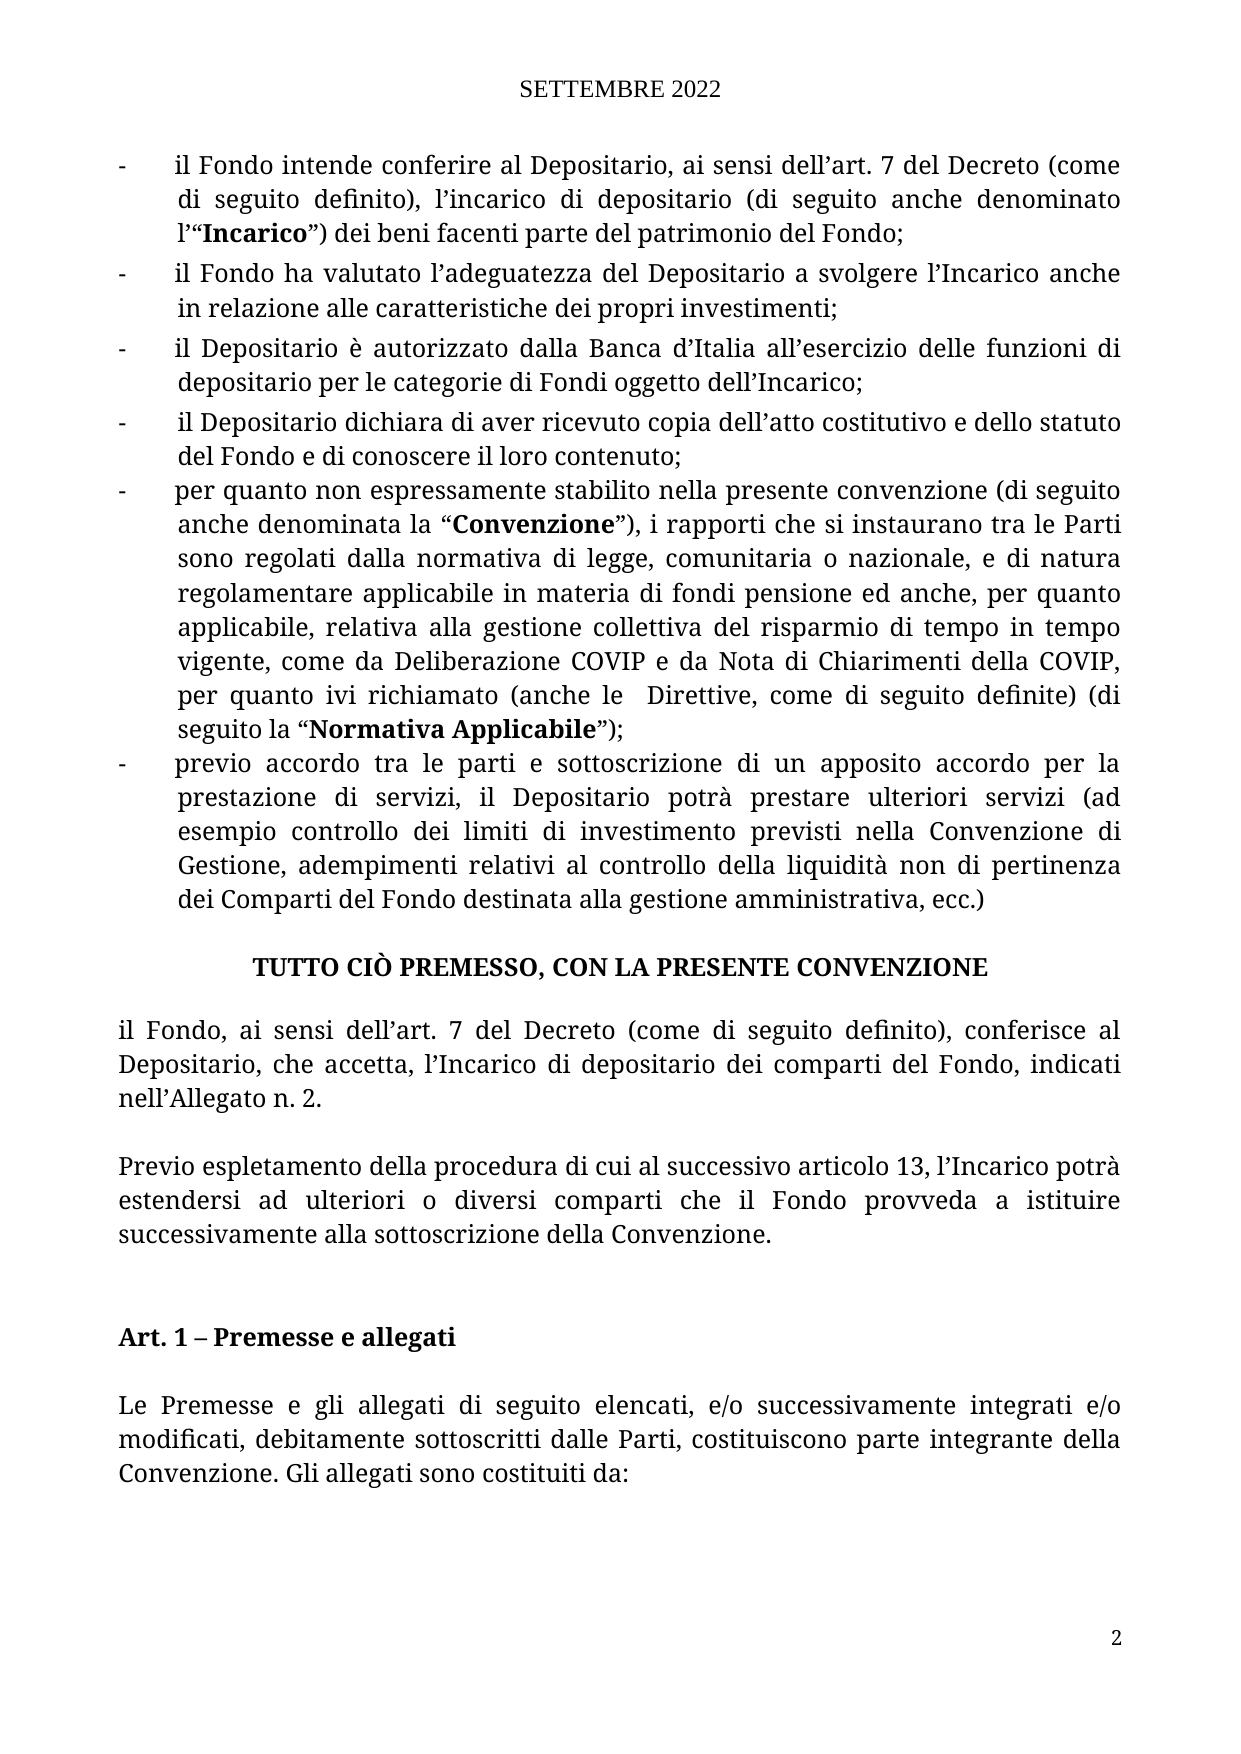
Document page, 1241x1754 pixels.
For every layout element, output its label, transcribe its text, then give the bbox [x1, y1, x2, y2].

list per quanto non espressamente stabilito nella presente convenzione (di seguito anche denominata la “Convenzione”), i rapporti che si instaurano tra le Parti sono regolati dalla normativa di legge, comunitaria o nazionale, e di natura regolamentare applicabile in materia di fondi pensione ed anche, per quanto applicabile, relativa alla gestione collettiva del risparmio di tempo in tempo vigente, come da Deliberazione COVIP e da Nota di Chiarimenti della COVIP, per quanto ivi richiamato (anche le Direttive, come di seguito definite) (di seguito la “Normativa Applicabile”); [118, 473, 1122, 746]
list previo accordo tra le parti e sottoscrizione di un apposito accordo per la prestazione di servizi, il Depositario potrà prestare ulteriori servizi (ad esempio controllo dei limiti di investimento previsti nella Convenzione di Gestione, adempimenti relativi al controllo della liquidità non di pertinenza dei Comparti del Fondo destinata alla gestione amministrativa, ecc.) [118, 746, 1122, 916]
text il Fondo, ai sensi dell’art. 7 del Decreto (come di seguito definito), conferisce al Depositario, che accetta, l’Incarico di depositario dei comparti del Fondo, indicati nell’Allegato n. 2. [118, 1013, 1122, 1115]
list il Fondo ha valutato l’adeguatezza del Depositario a svolgere l’Incarico anche in relazione alle caratteristiche dei propri investimenti; [118, 256, 1122, 324]
list il Depositario è autorizzato dalla Banca d’Italia all’esercizio delle funzioni di depositario per le categorie di Fondi oggetto dell’Incarico; [118, 331, 1122, 399]
list il Depositario dichiara di aver ricevuto copia dell’atto costitutivo e dello statuto del Fondo e di conoscere il loro contenuto; [118, 405, 1122, 473]
text Le Premesse e gli allegati di seguito elencati, e/o successivamente integrati e/o modificati, debitamente sottoscritti dalle Parti, costituiscono parte integrante della Convenzione. Gli allegati sono costituiti da: [118, 1387, 1122, 1489]
subtitle TUTTO CIÒ PREMESSO, CON LA PRESENTE CONVENZIONE [118, 950, 1122, 984]
text Art. 1 – Premesse e allegati [118, 1319, 1122, 1353]
text Previo espletamento della procedura di cui al successivo articolo 13, l’Incarico potrà estendersi ad ulteriori o diversi comparti che il Fondo provveda a istituire successivamente alla sottoscrizione della Convenzione. [118, 1149, 1122, 1251]
list il Fondo intende conferire al Depositario, ai sensi dell’art. 7 del Decreto (come di seguito definito), l’incarico di depositario (di seguito anche denominato l’“Incarico”) dei beni facenti parte del patrimonio del Fondo; [118, 148, 1122, 250]
